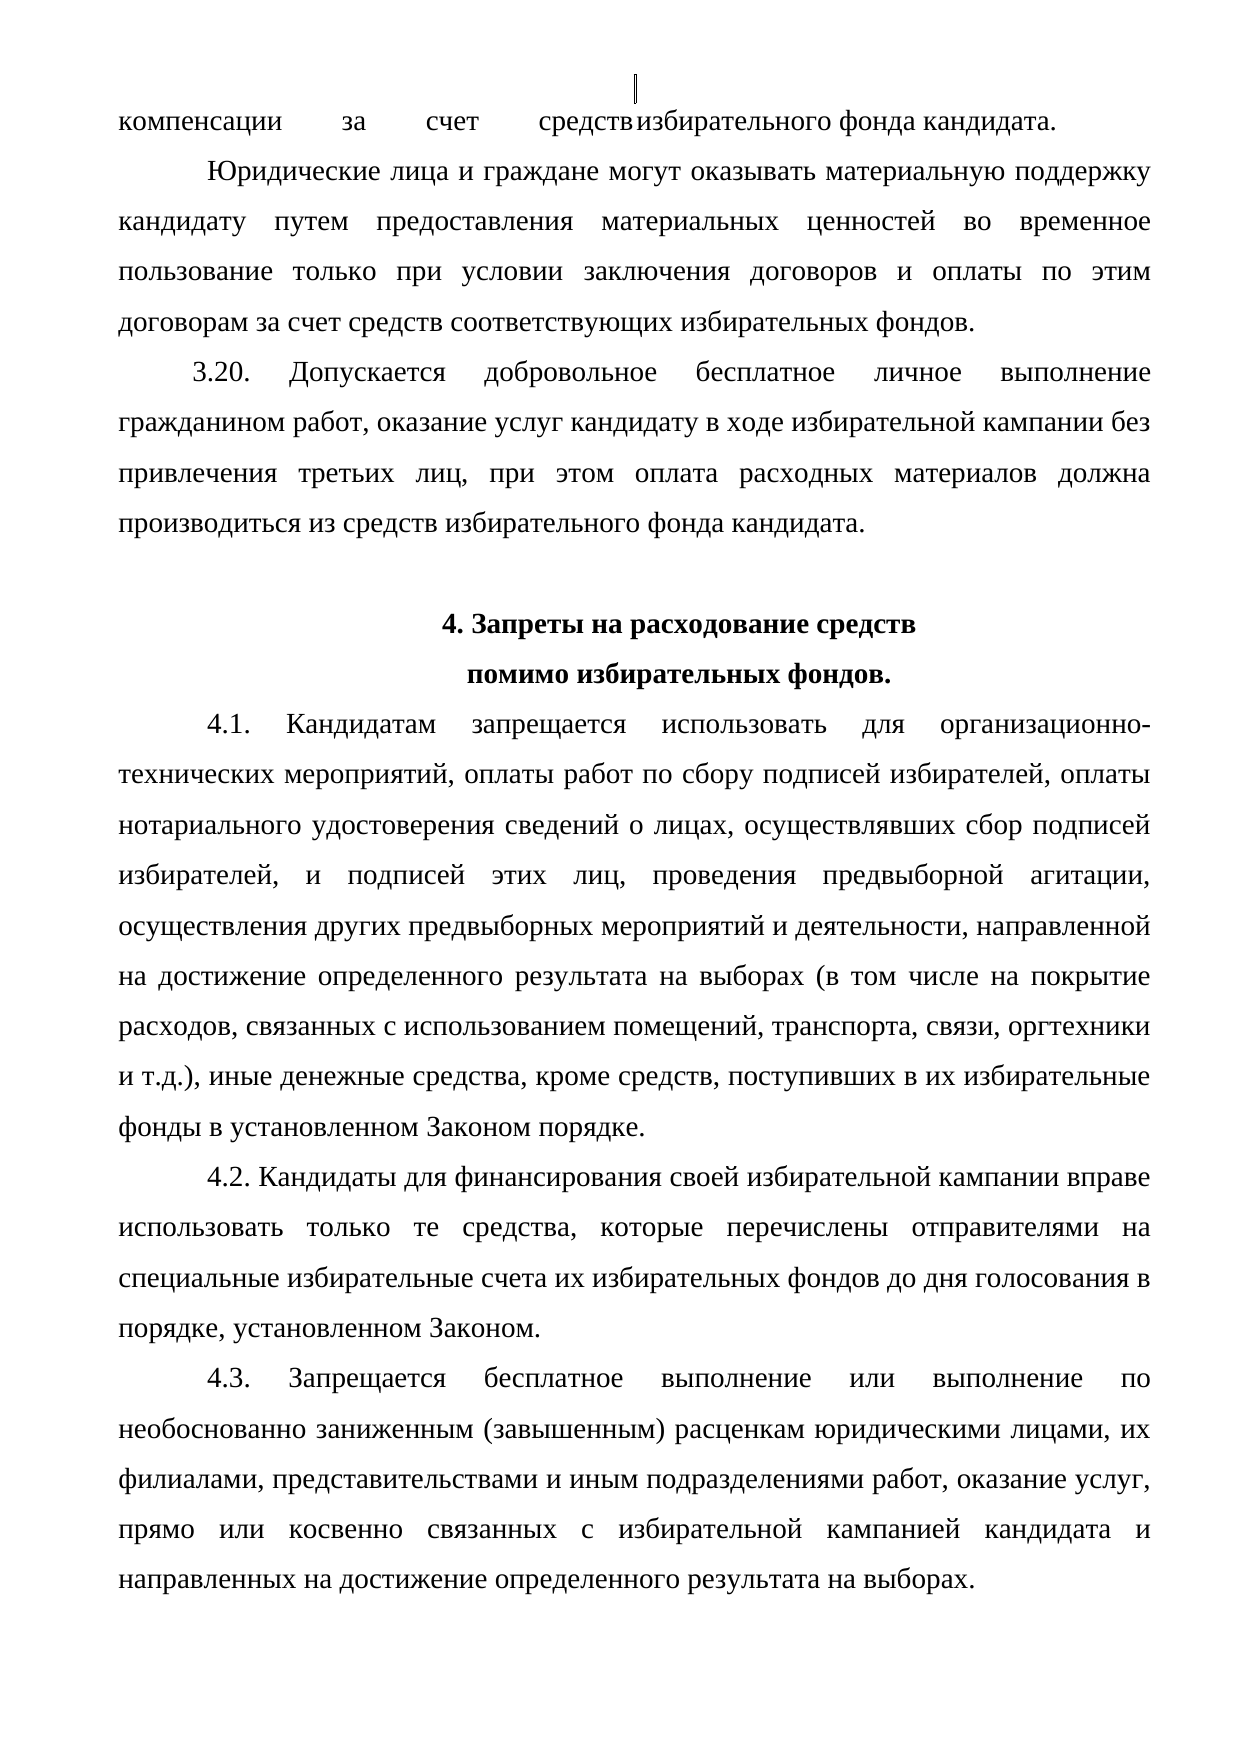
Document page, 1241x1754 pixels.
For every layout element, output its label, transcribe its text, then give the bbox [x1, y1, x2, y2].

text 4. Запреты на расходование средств [118, 606, 1152, 639]
text 4.2. Кандидаты для финансирования своей избирательной кампании вправе использовать только те средства, которые перечислены отправителями на специальные избирательные счета их избирательных фондов до дня голосования в порядке, установленном Законом. [118, 1159, 1152, 1344]
text 4.3. Запрещается бесплатное выполнение или выполнение по необоснованно заниженным (завышенным) расценкам юридическими лицами, их филиалами, представительствами и иным подразделениями работ, оказание услуг, прямо или косвенно связанных с избирательной кампанией кандидата и направленных на достижение определенного результата на выборах. [118, 1360, 1152, 1595]
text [118, 103, 1152, 136]
text 4.1. Кандидатам запрещается использовать для организационно-технических мероприятий, оплаты работ по сбору подписей избирателей, оплаты нотариального удостоверения сведений о лицах, осуществлявших сбор подписей избирателей, и подписей этих лиц, проведения предвыборной агитации, осуществления других предвыборных мероприятий и деятельности, направленной на достижение определенного результата на выборах (в том числе на покрытие расходов, связанных с использованием помещений, транспорта, связи, оргтехники и т.д.), иные денежные средства, кроме средств, поступивших в их избирательные фонды в установленном Законом порядке. [118, 706, 1152, 1142]
text помимо избирательных фондов. [118, 656, 1152, 689]
text 3.20. Допускается добровольное бесплатное личное выполнение гражданином работ, оказание услуг кандидату в ходе избирательной кампании без привлечения третьих лиц, при этом оплата расходных материалов должна производиться из средств избирательного фонда кандидата. [118, 354, 1152, 539]
text Юридические лица и граждане могут оказывать материальную поддержку кандидату путем предоставления материальных ценностей во временное пользование только при условии заключения договоров и оплаты по этим договорам за счет средств соответствующих избирательных фондов. [118, 153, 1152, 337]
